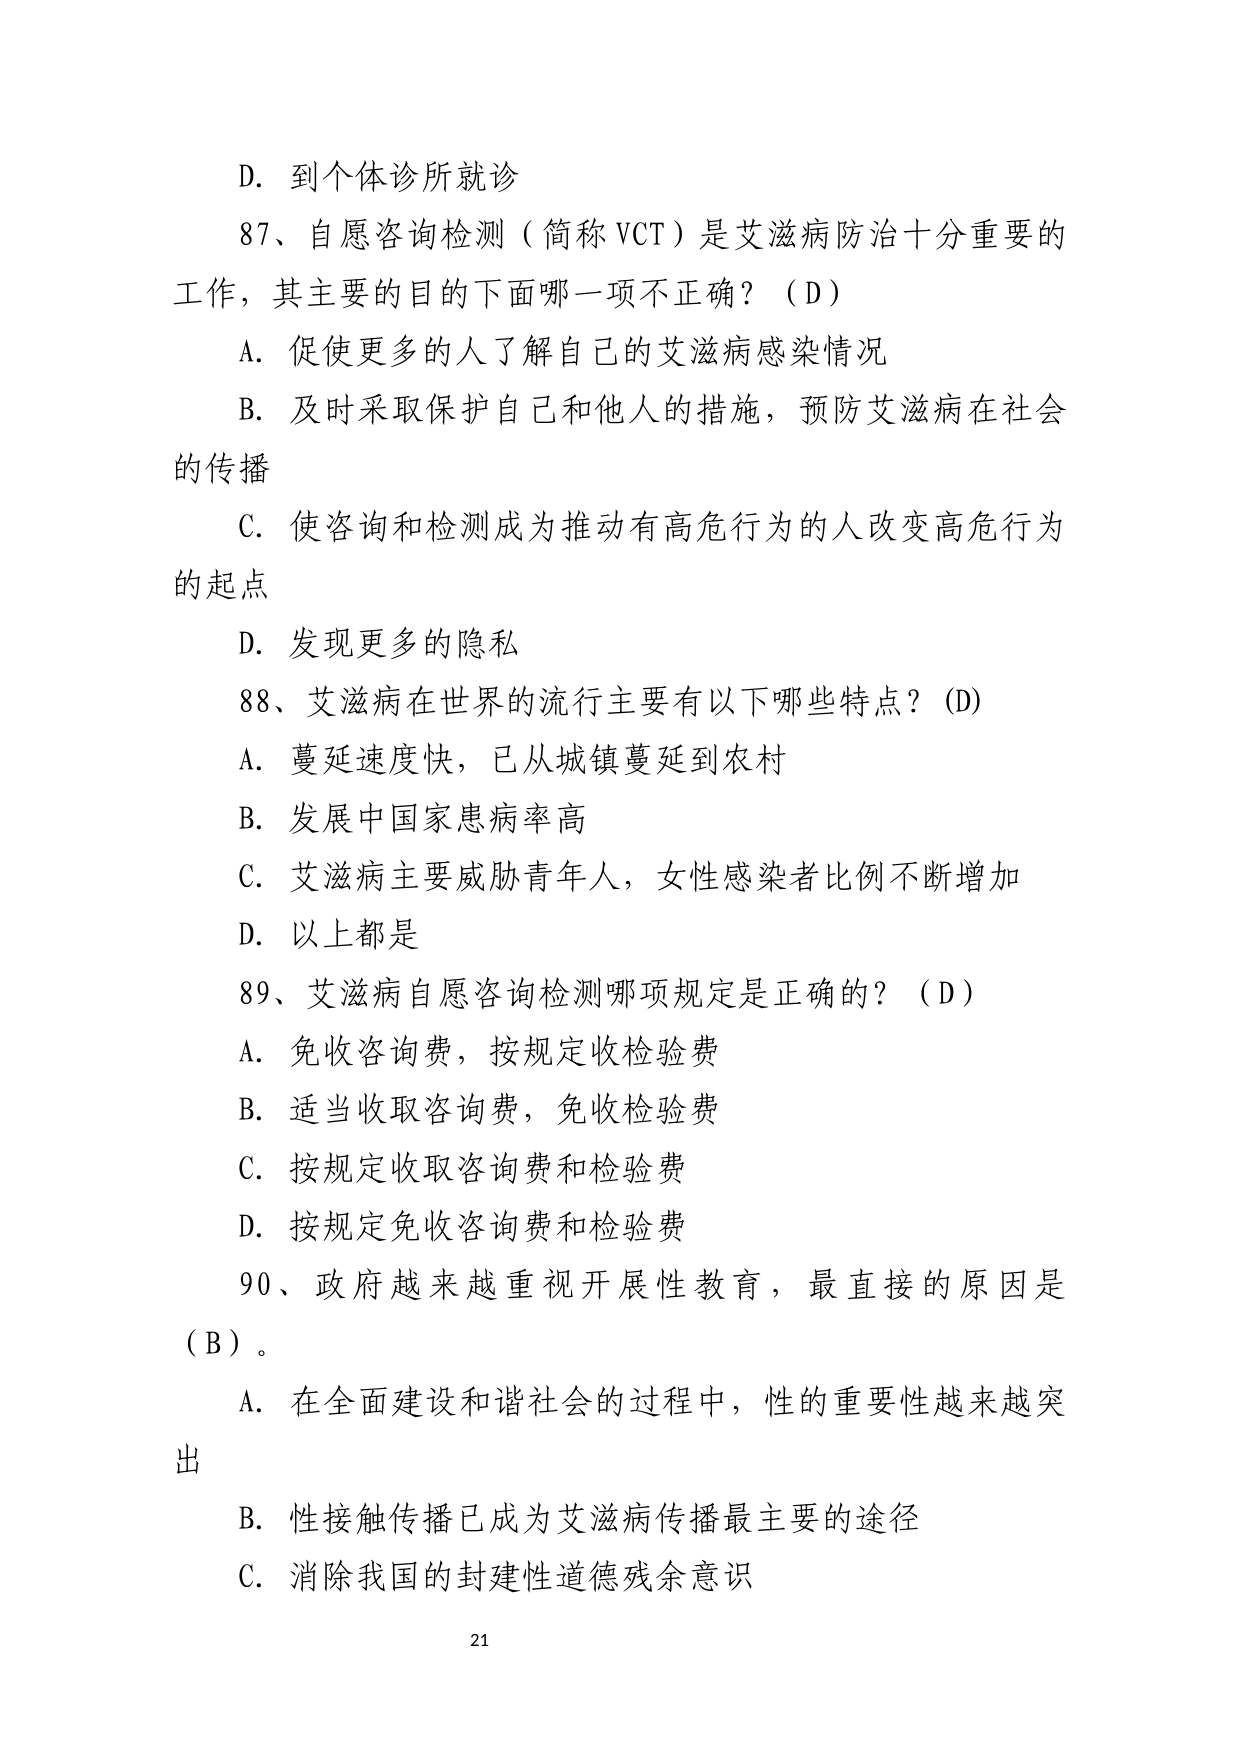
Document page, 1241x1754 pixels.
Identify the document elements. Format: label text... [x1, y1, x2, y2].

text D. 发现更多的隐私 [171, 608, 1069, 667]
text A. 免收咨询费，按规定收检验费 [171, 1017, 1069, 1075]
text C. 使咨询和检测成为推动有高危行为的人改变高危行为的起点 [171, 492, 1069, 608]
text A. 在全面建设和谐社会的过程中，性的重要性越来越突出 [171, 1367, 1069, 1483]
text D. 到个体诊所就诊 [171, 142, 1069, 200]
text B. 及时采取保护自己和他人的措施，预防艾滋病在社会的传播 [171, 375, 1069, 492]
text C. 艾滋病主要威胁青年人，女性感染者比例不断增加 [171, 842, 1069, 900]
text A. 促使更多的人了解自己的艾滋病感染情况 [171, 317, 1069, 375]
text A. 蔓延速度快，已从城镇蔓延到农村 [171, 725, 1069, 783]
text B. 性接触传播已成为艾滋病传播最主要的途径 [171, 1483, 1069, 1542]
text 89、艾滋病自愿咨询检测哪项规定是正确的？（D） [171, 958, 1069, 1017]
text B. 适当收取咨询费，免收检验费 [171, 1075, 1069, 1133]
text C. 按规定收取咨询费和检验费 [171, 1133, 1069, 1192]
text 87、自愿咨询检测（简称VCT）是艾滋病防治十分重要的工作，其主要的目的下面哪一项不正确？（D） [171, 200, 1069, 317]
text 90、政府越来越重视开展性教育，最直接的原因是（B）。 [171, 1250, 1069, 1367]
text D. 以上都是 [171, 900, 1069, 958]
text D. 按规定免收咨询费和检验费 [171, 1192, 1069, 1250]
text C. 消除我国的封建性道德残余意识 [171, 1542, 1069, 1600]
text 88、艾滋病在世界的流行主要有以下哪些特点？(D) [171, 667, 1069, 725]
text B. 发展中国家患病率高 [171, 783, 1069, 842]
